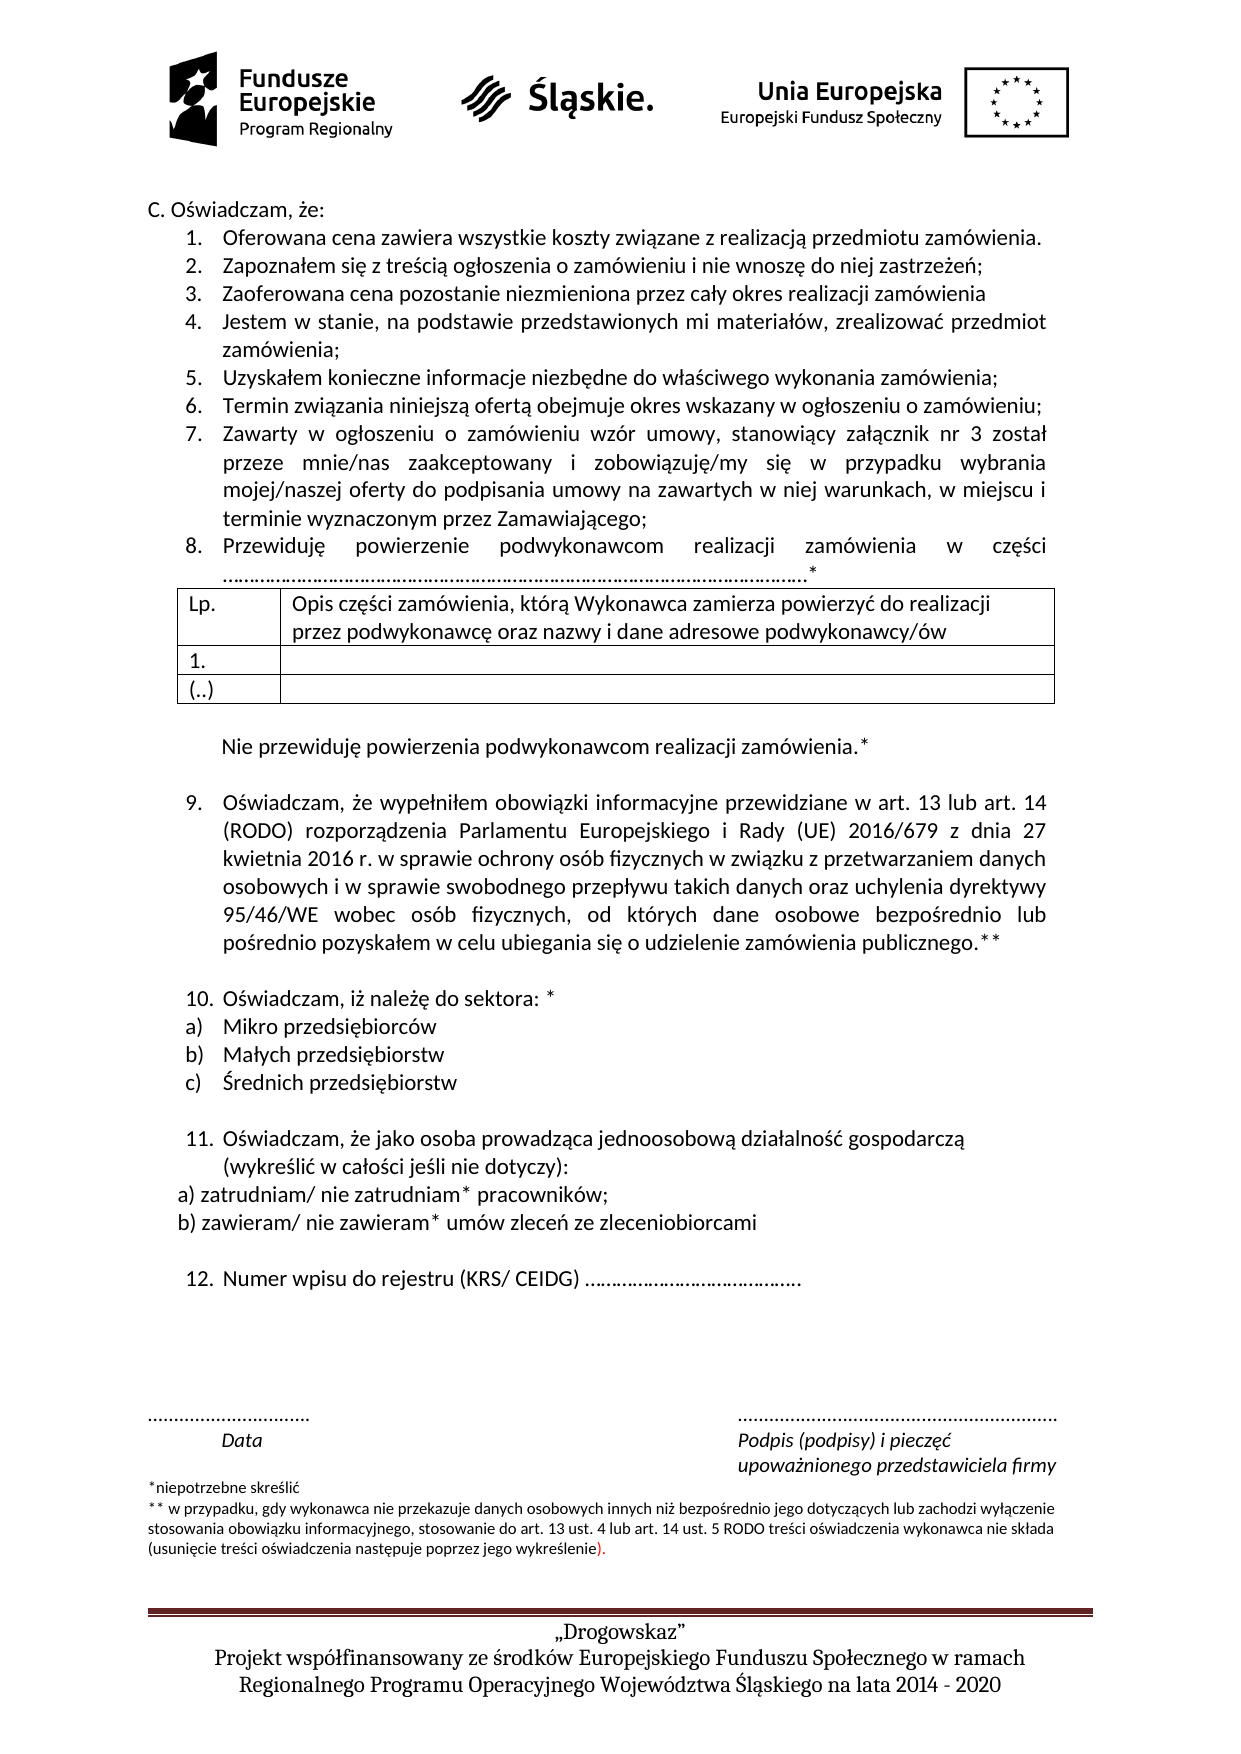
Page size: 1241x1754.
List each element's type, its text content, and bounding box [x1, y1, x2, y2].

list Oświadczam, że jako osoba prowadząca jednoosobową działalność gospodarczą (wykreślić w całości jeśli nie dotyczy): [185, 1124, 1048, 1180]
list Zawarty w ogłoszeniu o zamówieniu wzór umowy, stanowiący załącznik nr 3 został przeze mnie/nas zaakceptowany i zobowiązuję/my się w przypadku wybrania mojej/naszej oferty do podpisania umowy na zawartych w niej warunkach, w miejscu i terminie wyznaczonym przez Zamawiającego; [185, 419, 1048, 532]
list Oferowana cena zawiera wszystkie koszty związane z realizacją przedmiotu zamówienia. [185, 223, 1048, 251]
text C. Oświadczam, że: [148, 195, 1048, 223]
list Jestem w stanie, na podstawie przedstawionych mi materiałów, zrealizować przedmiot zamówienia; [185, 307, 1048, 363]
text a) zatrudniam/ nie zatrudniam* pracowników; [177, 1180, 1048, 1208]
list Zaoferowana cena pozostanie niezmieniona przez cały okres realizacji zamówienia [185, 279, 1048, 307]
list Zapoznałem się z treścią ogłoszenia o zamówieniu i nie wnoszę do niej zastrzeżeń; [185, 251, 1048, 279]
text *niepotrzebne skreślić [148, 1478, 1093, 1498]
table_cell [281, 646, 1054, 674]
list Średnich przedsiębiorstw [185, 1068, 1048, 1096]
list Mikro przedsiębiorców [185, 1012, 1048, 1040]
list Oświadczam, iż należę do sektora: * [185, 984, 1048, 1012]
text ............................... ............................................................. [148, 1401, 1093, 1427]
picture [147, 29, 1091, 168]
table_header Lp. [178, 589, 280, 645]
list Oświadczam, że wypełniłem obowiązki informacyjne przewidziane w art. 13 lub art. 14 (RODO) rozporządzenia Parlamentu Europejskiego i Rady (UE) 2016/679 z dnia 27 kwietnia 2016 r. w sprawie ochrony osób fizycznych w związku z przetwarzaniem danych osobowych i w sprawie swobodnego przepływu takich danych oraz uchylenia dyrektywy 95/46/WE wobec osób fizycznych, od których dane osobowe bezpośrednio lub pośrednio pozyskałem w celu ubiegania się o udzielenie zamówienia publicznego.** [185, 788, 1048, 956]
table_cell [281, 675, 1054, 703]
list Numer wpisu do rejestru (KRS/ CEIDG) ………………………………….. [185, 1264, 1093, 1292]
list Termin związania niniejszą ofertą obejmuje okres wskazany w ogłoszeniu o zamówieniu; [185, 392, 1048, 419]
text Data Podpis (podpisy) i pieczęć upoważnionego przedstawiciela firmy [148, 1427, 1093, 1478]
list Małych przedsiębiorstw [185, 1040, 1048, 1068]
text ** w przypadku, gdy wykonawca nie przekazuje danych osobowych innych niż bezpośrednio jego dotyczących lub zachodzi wyłączenie stosowania obowiązku informacyjnego, stosowanie do art. 13 ust. 4 lub art. 14 ust. 5 RODO treści oświadczenia wykonawca nie składa (usunięcie treści oświadczenia następuje poprzez jego wykreślenie). [148, 1498, 1093, 1559]
table_cell 1. [178, 646, 280, 674]
table_header Opis części zamówienia, którą Wykonawca zamierza powierzyć do realizacji przez podwykonawcę oraz nazwy i dane adresowe podwykonawcy/ów [281, 589, 1054, 645]
text Nie przewiduję powierzenia podwykonawcom realizacji zamówienia.* [148, 732, 1048, 760]
list Przewiduję powierzenie podwykonawcom realizacji zamówienia w części …………………………………………………………………………………………………* [185, 532, 1048, 588]
list Uzyskałem konieczne informacje niezbędne do właściwego wykonania zamówienia; [185, 363, 1048, 392]
text b) zawieram/ nie zawieram* umów zleceń ze zleceniobiorcami [177, 1208, 1048, 1236]
table_cell (..) [178, 675, 280, 703]
